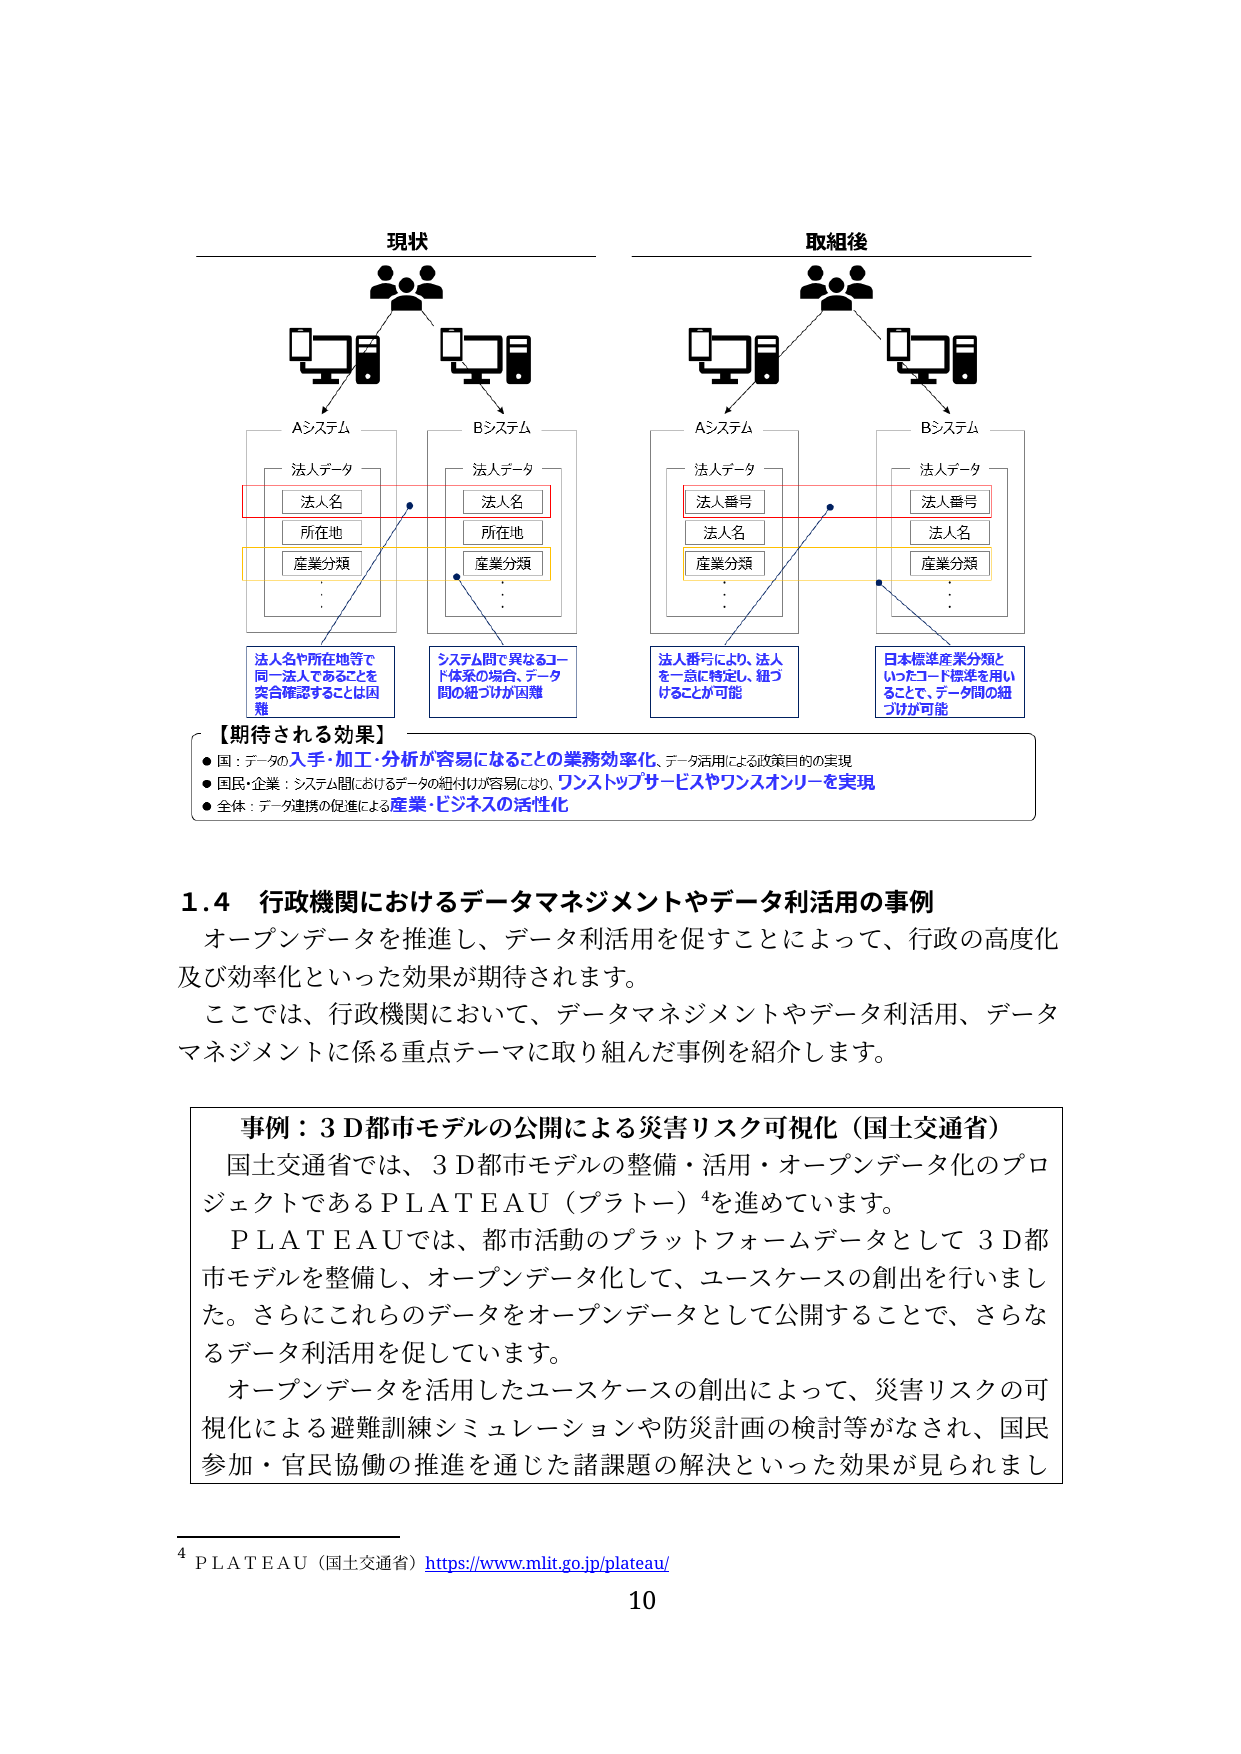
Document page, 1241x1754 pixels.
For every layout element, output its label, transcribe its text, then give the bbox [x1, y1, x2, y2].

subtitle 行政機関におけるデータマネジメントやデータ利活用の事例 [177, 882, 1063, 919]
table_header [191, 1108, 1062, 1483]
text ここでは、行政機関において、データマネジメントやデータ利活用、データマネジメントに係る重点テーマに取り組んだ事例を紹介します。 [177, 994, 1063, 1069]
text オープンデータを推進し、データ利活用を促すことによって、行政の高度化及び効率化といった効果が期待されます。 [177, 919, 1063, 994]
picture [177, 225, 1057, 826]
